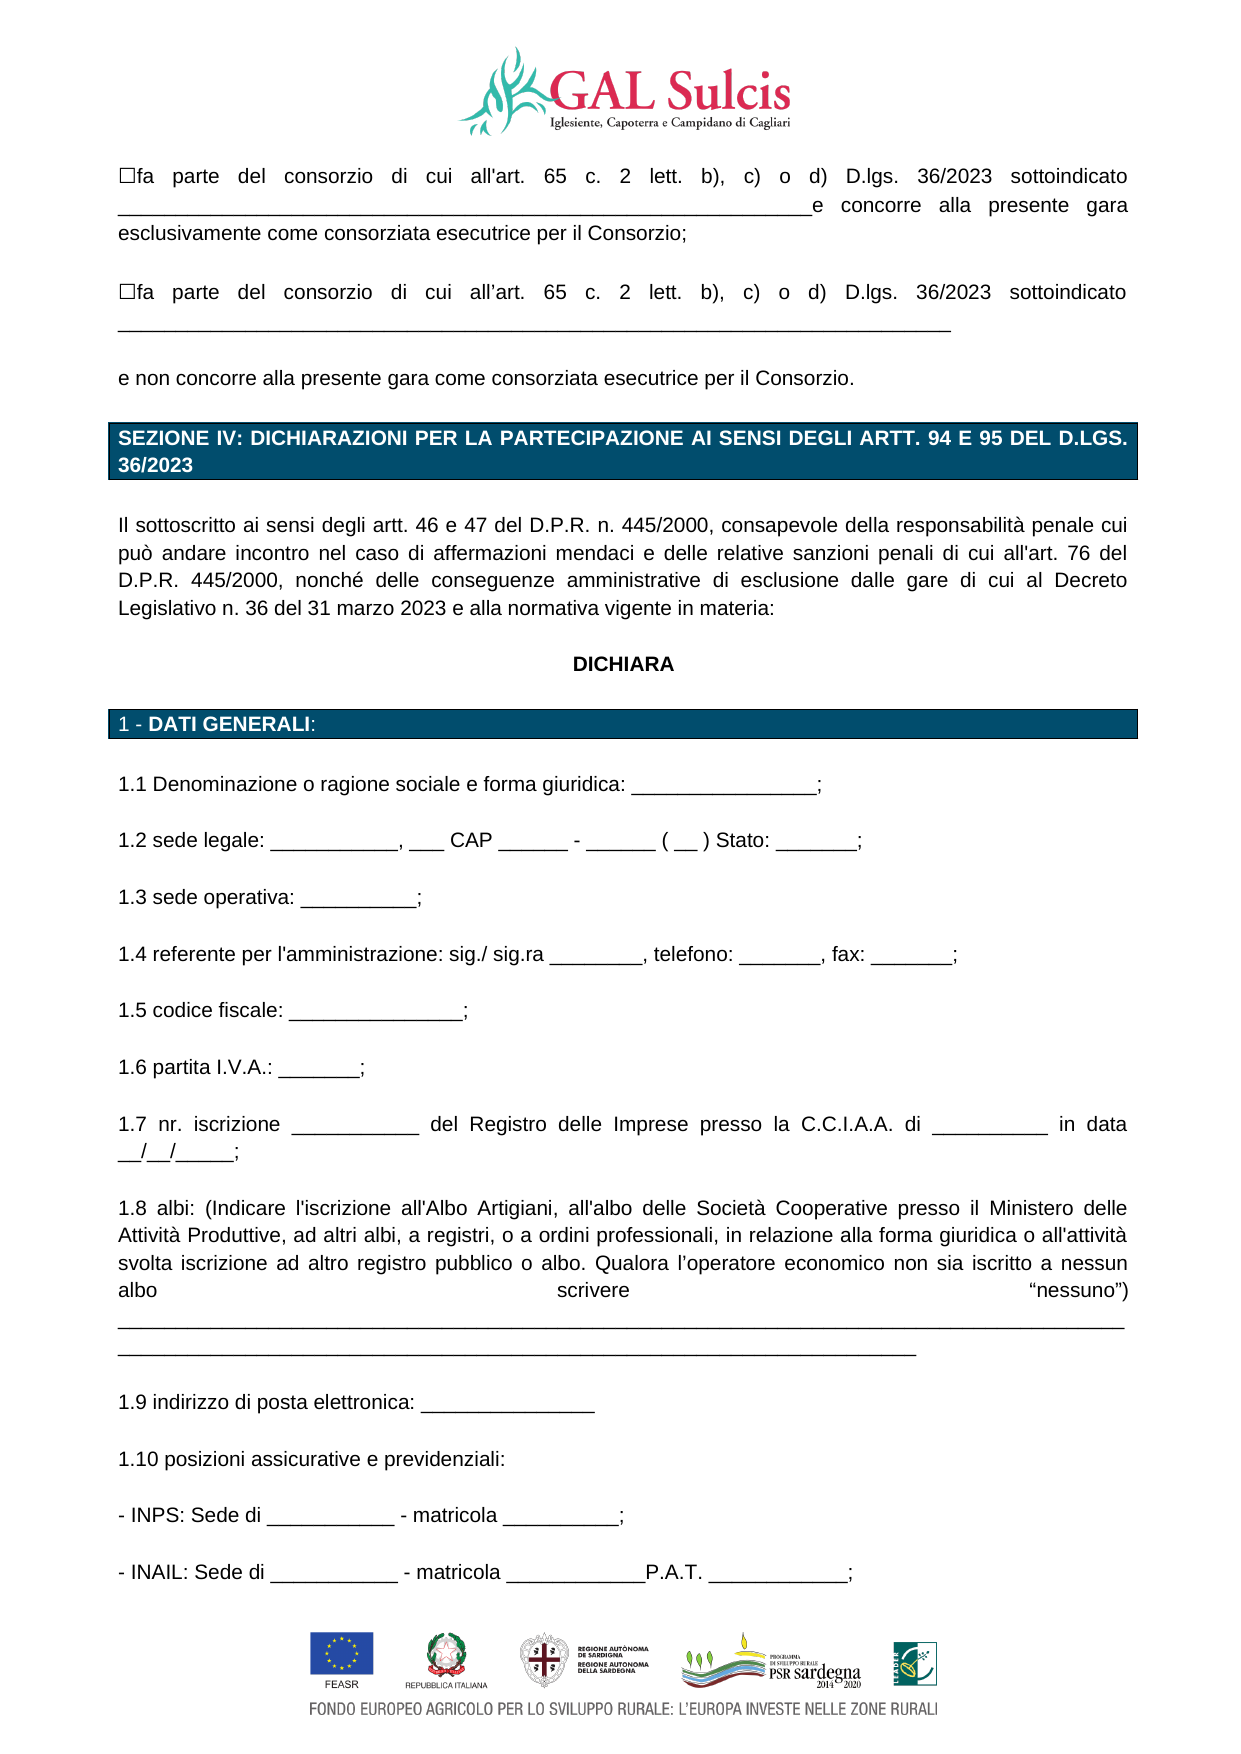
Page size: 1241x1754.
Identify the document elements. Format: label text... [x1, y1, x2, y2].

picture [457, 46, 790, 136]
text 1.2 sede legale: ___________, ___ CAP ______ - ______ ( __ ) Stato: _______; [118, 828, 1129, 852]
text 1.4 referente per l'amministrazione: sig./ sig.ra ________, telefono: _______, fax: _______; [118, 942, 1129, 966]
text - INPS: Sede di ___________ - matricola __________; [118, 1503, 1129, 1527]
text 1.8 albi: (Indicare l'iscrizione all'Albo Artigiani, all'albo delle Società Cooperative presso il Ministero delle Attività Produttive, ad altri albi, a registri, o a ordini professionali, in relazione alla forma giuridica o all'attività svolta iscrizione ad altro registro pubblico o albo. Qualora l’operatore economico non sia iscritto a nessun albo scrivere “nessuno”) ____________________________________________________________________________________________________________________________________________________________ [118, 1196, 1129, 1357]
picture [310, 1632, 937, 1715]
text 1.9 indirizzo di posta elettronica: _______________ [118, 1390, 1129, 1414]
text 1.6 partita I.V.A.: _______; [118, 1055, 1129, 1079]
text 1.7 nr. iscrizione ___________ del Registro delle Imprese presso la C.C.I.A.A. di __________ in data __/__/_____; [118, 1112, 1129, 1163]
text e non concorre alla presente gara come consorziata esecutrice per il Consorzio. [118, 366, 1129, 390]
text DICHIARA [118, 652, 1129, 676]
text 1.1 Denominazione o ragione sociale e forma giuridica: ________________; [118, 772, 1129, 796]
text 1.10 posizioni assicurative e previdenziali: [118, 1447, 1129, 1471]
text 1.5 codice fiscale: _______________; [118, 998, 1129, 1022]
text ☐fa parte del consorzio di cui all’art. 65 c. 2 lett. b), c) o d) D.lgs. 36/2023 sottoindicato ________________________________________________________________________ [118, 277, 1129, 333]
text Il sottoscritto ai sensi degli artt. 46 e 47 del D.P.R. n. 445/2000, consapevole della responsabilità penale cui può andare incontro nel caso di affermazioni mendaci e delle relative sanzioni penali di cui all'art. 76 del D.P.R. 445/2000, nonché delle conseguenze amministrative di esclusione dalle gare di cui al Decreto Legislativo n. 36 del 31 marzo 2023 e alla normativa vigente in materia: [118, 513, 1129, 619]
text 1.3 sede operativa: __________; [118, 885, 1129, 909]
text ☐fa parte del consorzio di cui all'art. 65 c. 2 lett. b), c) o d) D.lgs. 36/2023 sottoindicato ____________________________________________________________e concorre alla presente gara esclusivamente come consorziata esecutrice per il Consorzio; [118, 161, 1129, 244]
text SEZIONE IV: DICHIARAZIONI PER LA PARTECIPAZIONE AI SENSI DEGLI ARTT. 94 E 95 DEL D.LGS. 36/2023 [110, 424, 1137, 479]
text - INAIL: Sede di ___________ - matricola ____________P.A.T. ____________; [118, 1560, 1129, 1584]
text 1 - DATI GENERALI: [110, 710, 1137, 738]
